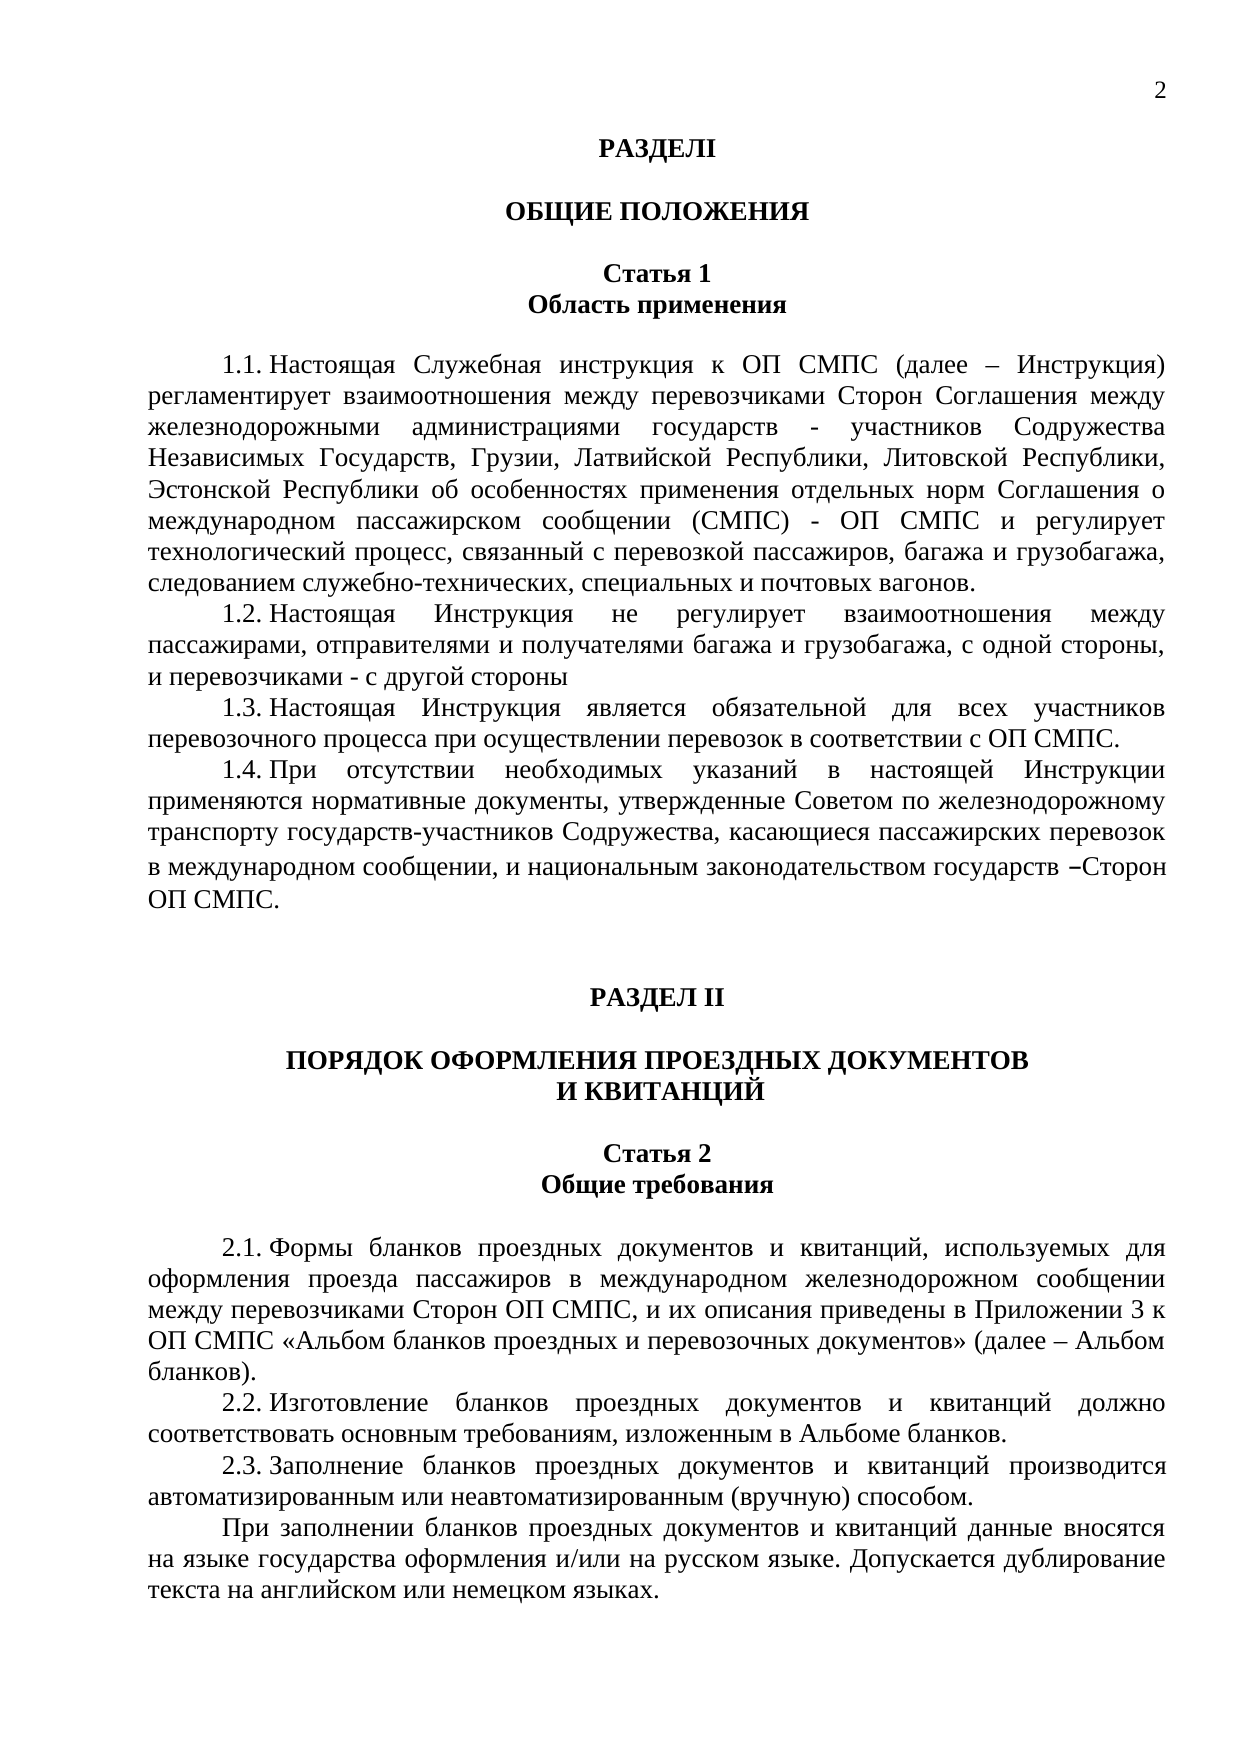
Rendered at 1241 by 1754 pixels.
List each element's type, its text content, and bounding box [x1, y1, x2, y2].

text 1.3. Настоящая Инструкция является обязательной для всех участников перевозочного процесса при осуществлении перевозок в соответствии с ОП СМПС. [148, 691, 1167, 753]
text Статья 2 [148, 1137, 1167, 1168]
text Общие требования [148, 1168, 1167, 1199]
text 2.2. Изготовление бланков проездных документов и квитанций должно соответствовать основным требованиям, изложенным в Альбоме бланков. [148, 1386, 1167, 1449]
text Область применения [148, 288, 1167, 319]
text 1.2. Настоящая Инструкция не регулирует взаимоотношения между пассажирами, отправителями и получателями багажа и грузобагажа, с одной стороны, и перевозчиками - с другой стороны [148, 597, 1167, 691]
text 1.1. Настоящая Служебная инструкция к ОП СМПС (далее – Инструкция) регламентирует взаимоотношения между перевозчиками Сторон Соглашения между железнодорожными администрациями государств - участников Содружества Независимых Государств, Грузии, Латвийской Республики, Литовской Республики, Эстонской Республики об особенностях применения отдельных норм Соглашения о международном пассажирском сообщении (СМПС) - ОП СМПС и регулирует технологический процесс, связанный с перевозкой пассажиров, багажа и грузобагажа, следованием служебно-технических, специальных и почтовых вагонов. [148, 348, 1167, 597]
text Статья 1 [148, 257, 1167, 288]
text 2.1. Формы бланков проездных документов и квитанций, используемых для оформления проезда пассажиров в международном железнодорожном сообщении между перевозчиками Сторон ОП СМПС, и их описания приведены в Приложении 3 к ОП СМПС «Альбом бланков проездных и перевозочных документов» (далее – Альбом бланков). [148, 1231, 1167, 1386]
text При заполнении бланков проездных документов и квитанций данные вносятся на языке государства оформления и/или на русском языке. Допускается дублирование текста на английском или немецком языках. [148, 1511, 1167, 1604]
text ПОРЯДОК ОФОРМЛЕНИЯ ПРОЕЗДНЫХ ДОКУМЕНТОВ [148, 1044, 1167, 1075]
text РАЗДЕЛ II [148, 982, 1167, 1013]
text 2.3. Заполнение бланков проездных документов и квитанций производится автоматизированным или неавтоматизированным (вручную) способом. [148, 1449, 1167, 1511]
text РАЗДЕЛI [148, 132, 1167, 164]
text ОБЩИЕ ПОЛОЖЕНИЯ [148, 195, 1167, 226]
text И КВИТАНЦИЙ [148, 1075, 1167, 1106]
text 1.4. При отсутствии необходимых указаний в настоящей Инструкции применяются нормативные документы, утвержденные Советом по железнодорожному транспорту государств-участников Содружества, касающиеся пассажирских перевозок в международном сообщении, и национальным законодательством государств –Сторон ОП СМПС. [148, 753, 1167, 914]
